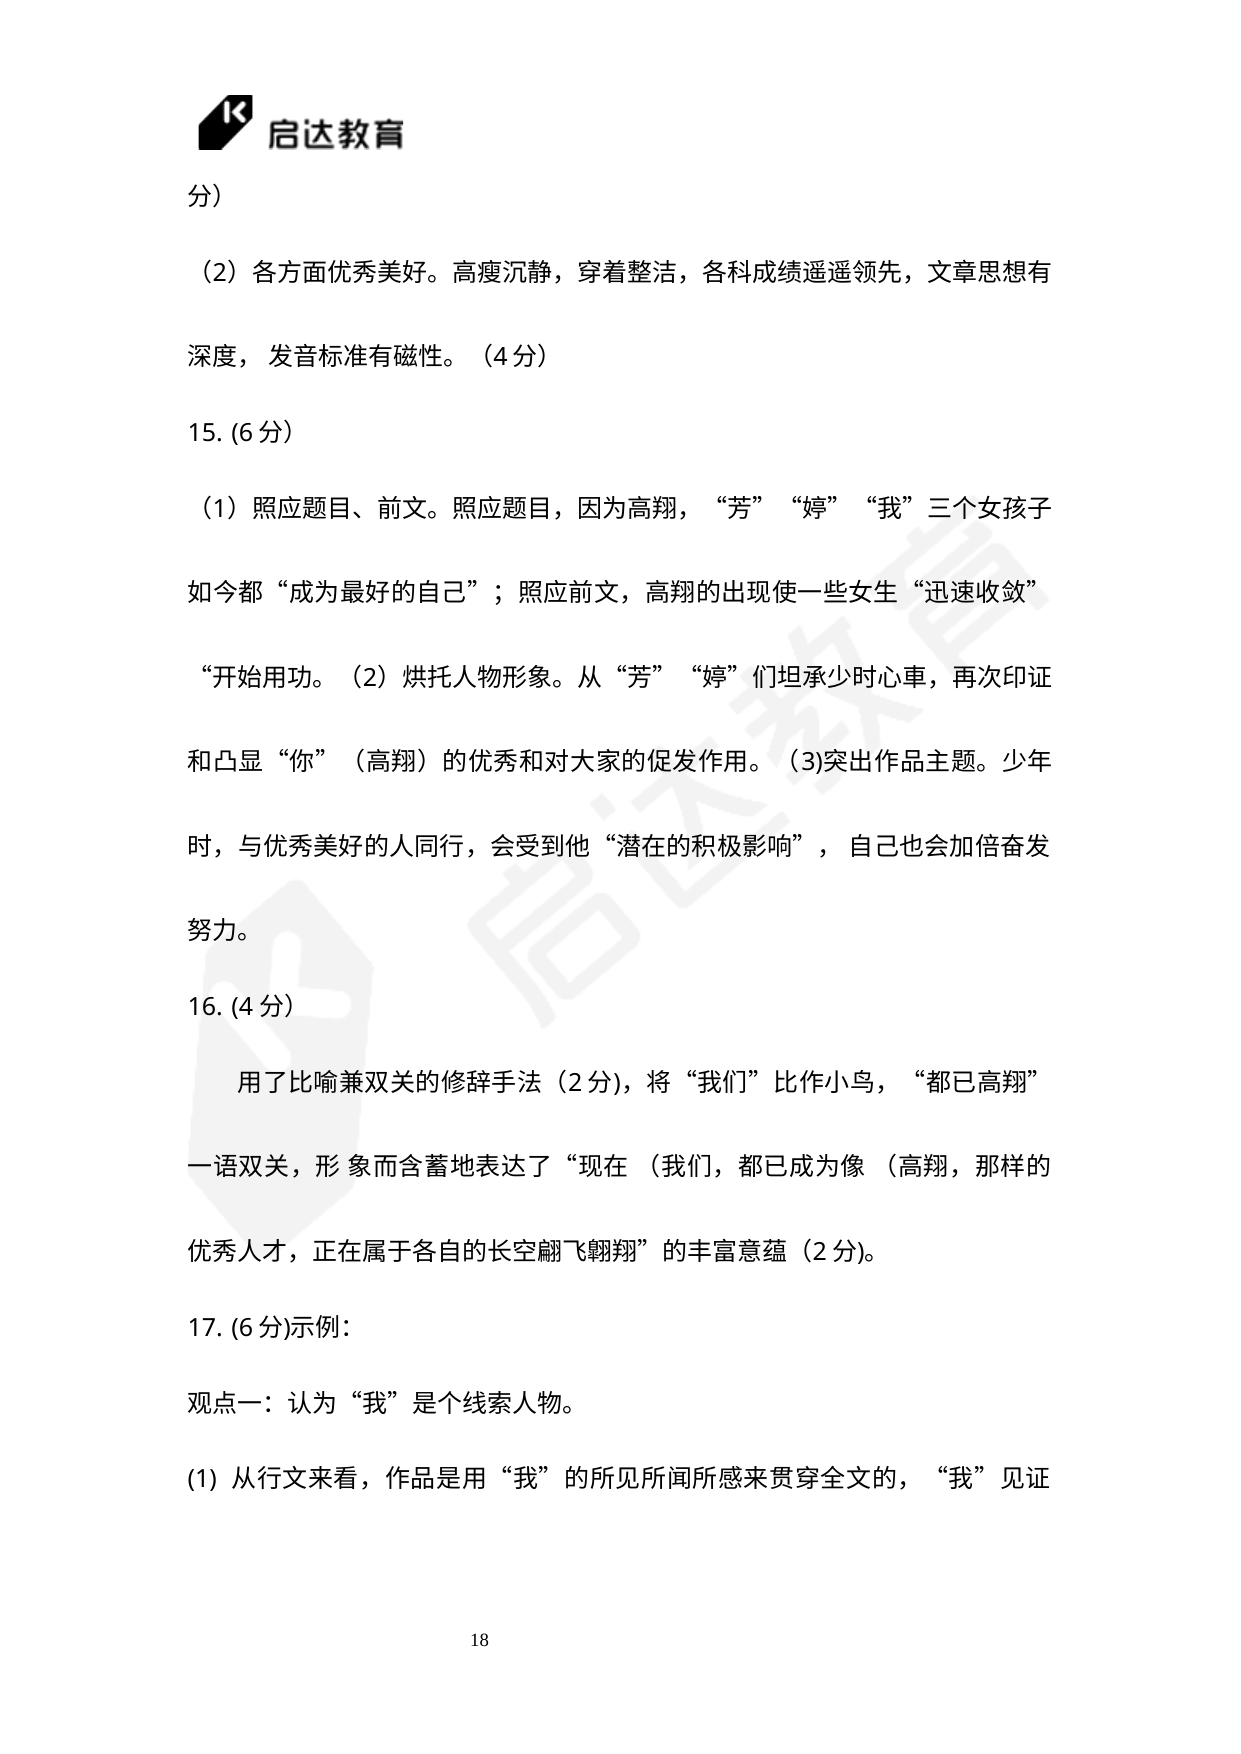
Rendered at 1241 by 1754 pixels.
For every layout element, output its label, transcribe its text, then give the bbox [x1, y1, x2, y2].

text （2）各方面优秀美好。高瘦沉静，穿着整洁，各科成绩遥遥领先，文章思想有深度， 发音标准有磁性。（4分） [187, 238, 1053, 387]
text 16. (4 分） [187, 972, 1053, 1037]
text (1) 从行文来看，作品是用“我”的所见所闻所感来贯穿全文的，“我”见证了“高翔” 的优秀和老师、同学们的表现。（2)从结构来看，“我”使作品结构完整，情感脉络凊晰， 利于主题的表达。 [187, 1444, 1053, 1509]
text （1）遭遇家庭变故。爸爸病故，妈妈要改嫁，奶奶将他硬从北京接回。（2分） [187, 162, 1053, 227]
text 观点一：认为“我”是个线索人物。 [187, 1369, 1053, 1434]
text （1）照应题目、前文。照应题目，因为高翔，“芳”“婷”“我”三个女孩子如今都“成为最好的自己”；照应前文，高翔的出现使一些女生“迅速收敛”“开始用功。（2）烘托人物形象。从“芳”“婷”们坦承少时心車，再次印证和凸显“你”（高翔）的优秀和对大家的促发作用。（3)突出作品主题。少年时，与优秀美好的人同行，会受到他“潜在的积极影响”， 自己也会加倍奋发努力。 [187, 474, 1053, 961]
picture [198, 95, 404, 150]
text 15. (6分） [187, 398, 1053, 463]
text 17. (6分)示例： [187, 1293, 1053, 1358]
text 用了比喻兼双关的修辞手法（2分)，将“我们”比作小鸟，“都已高翔”一语双关，形 象而含蓄地表达了“现在 （我们，都已成为像 （高翔，那样的优秀人才，正在属于各自的长空翩飞翺翔”的丰富意蕴（2分)。 [187, 1048, 1053, 1282]
